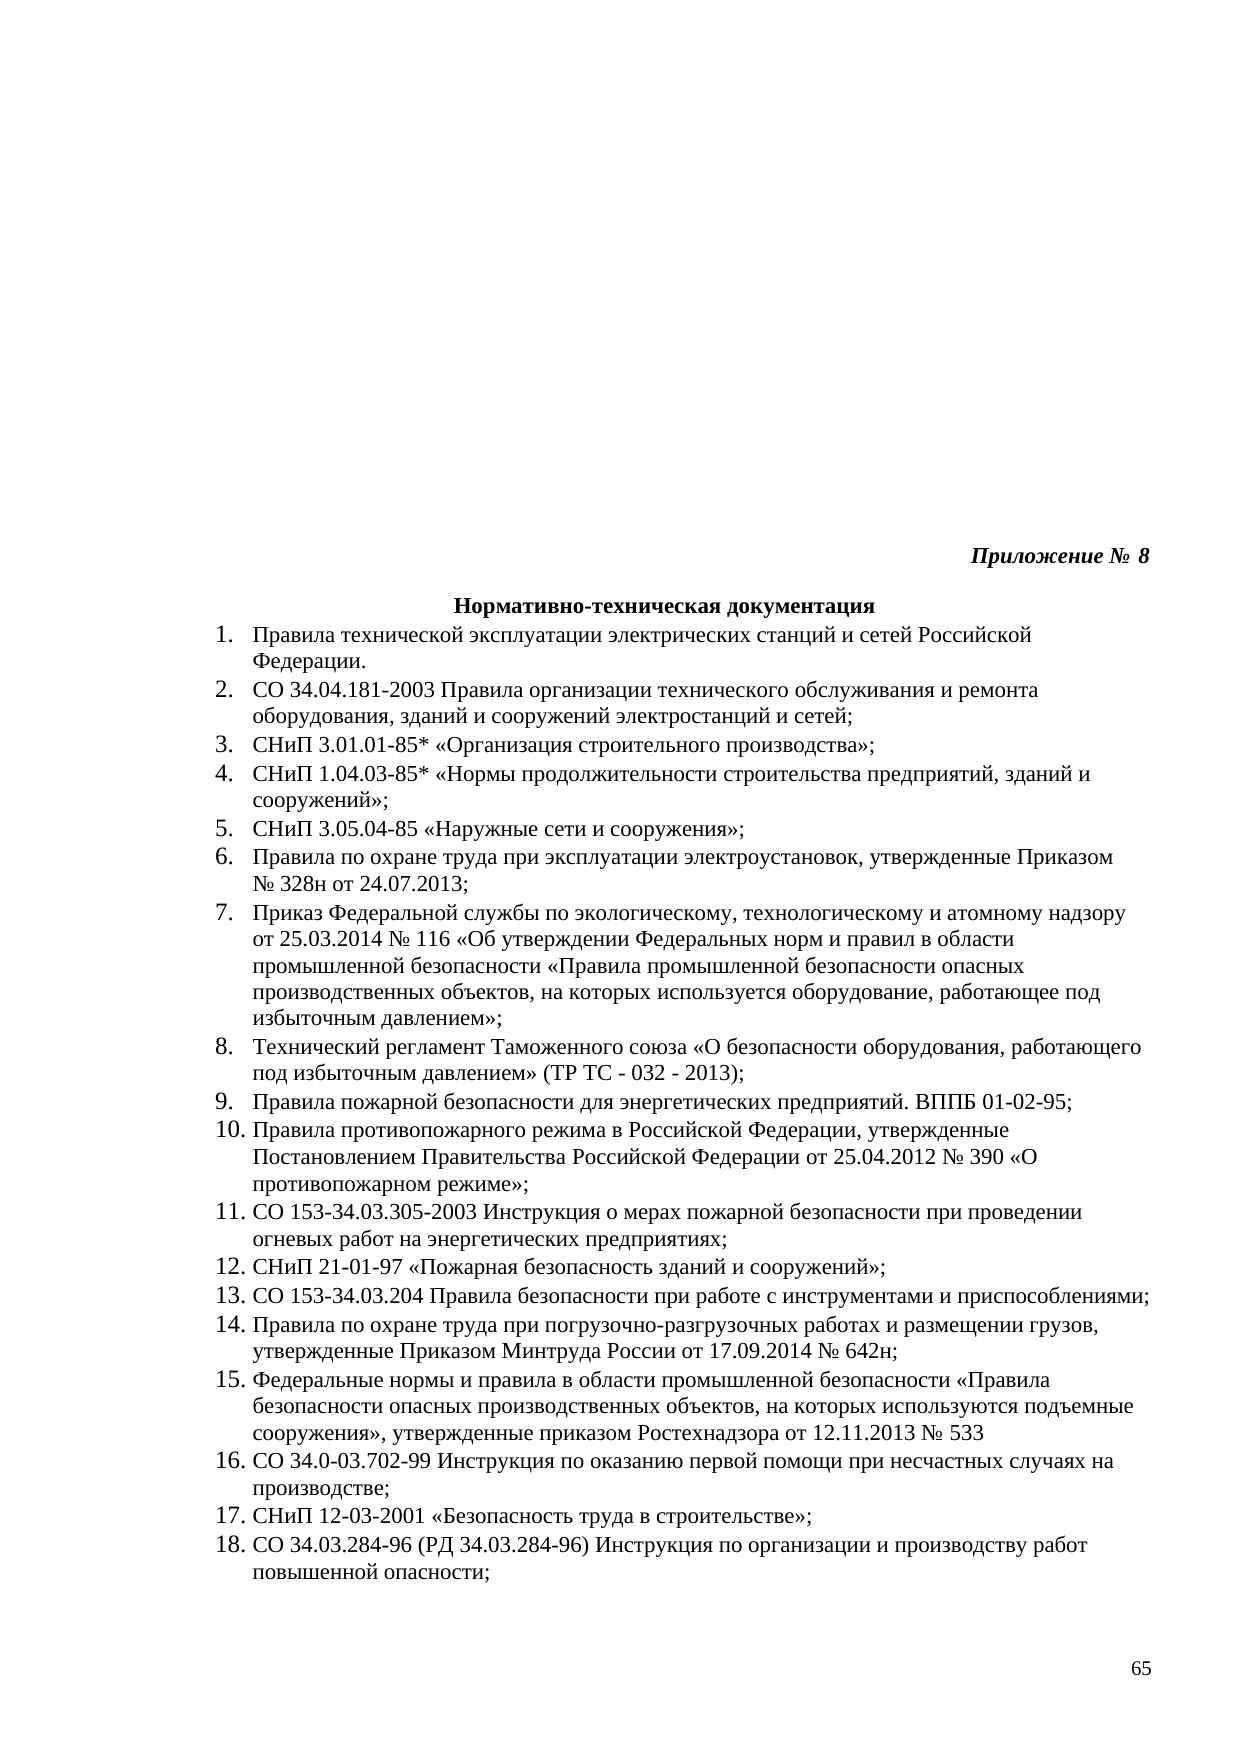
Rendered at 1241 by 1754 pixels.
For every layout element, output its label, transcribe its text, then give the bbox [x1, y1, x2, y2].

list Правила по охране труда при эксплуатации электроустановок, утвержденные Приказом № 328н от 24.07.2013; [215, 841, 1152, 897]
list СНиП 1.04.03-85* «Нормы продолжительности строительства предприятий, зданий и сооружений»; [215, 758, 1152, 813]
list СО 153-34.03.305-2003 Инструкция о мерах пожарной безопасности при проведении огневых работ на энергетических предприятиях; [215, 1196, 1152, 1251]
list СО 34.0-03.702-99 Инструкция по оказанию первой помощи при несчастных случаях на производстве; [215, 1445, 1152, 1500]
text Нормативно-техническая документация [177, 592, 1152, 619]
list СНиП 3.01.01-85* «Организация строительного производства»; [215, 729, 1152, 758]
list СНиП 12-03-2001 «Безопасность труда в строительстве»; [215, 1500, 1152, 1529]
list Технический регламент Таможенного союза «О безопасности оборудования, работающего под избыточным давлением» (ТР ТС - 032 - 2013); [215, 1031, 1152, 1086]
list СО 153-34.03.204 Правила безопасности при работе с инструментами и приспособлениями; [215, 1280, 1152, 1309]
list Приказ Федеральной службы по экологическому, технологическому и атомному надзору от 25.03.2014 № 116 «Об утверждении Федеральных норм и правил в области промышленной безопасности «Правила промышленной безопасности опасных производственных объектов, на которых используется оборудование, работающее под избыточным давлением»; [215, 897, 1152, 1031]
list СНиП 3.05.04-85 «Наружные сети и сооружения»; [215, 813, 1152, 841]
list СО 34.03.284-96 (РД 34.03.284-96) Инструкция по организации и производству работ повышенной опасности; [215, 1529, 1152, 1584]
list Федеральные нормы и правила в области промышленной безопасности «Правила безопасности опасных производственных объектов, на которых используются подъемные сооружения», утвержденные приказом Ростехнадзора от 12.11.2013 № 533 [215, 1364, 1152, 1445]
list СНиП 21-01-97 «Пожарная безопасность зданий и сооружений»; [215, 1251, 1152, 1280]
list Правила противопожарного режима в Российской Федерации, утвержденные Постановлением Правительства Российской Федерации от 25.04.2012 № 390 «О противопожарном режиме»; [215, 1114, 1152, 1196]
list Правила пожарной безопасности для энергетических предприятий. ВППБ 01-02-95; [215, 1086, 1152, 1114]
list СО 34.04.181-2003 Правила организации технического обслуживания и ремонта оборудования, зданий и сооружений электростанций и сетей; [215, 674, 1152, 729]
list Правила технической эксплуатации электрических станций и сетей Российской Федерации. [215, 619, 1152, 674]
list Правила по охране труда при погрузочно-разгрузочных работах и размещении грузов, утвержденные Приказом Минтруда России от 17.09.2014 № 642н; [215, 1309, 1152, 1364]
text Приложение № 8 [177, 542, 1152, 592]
